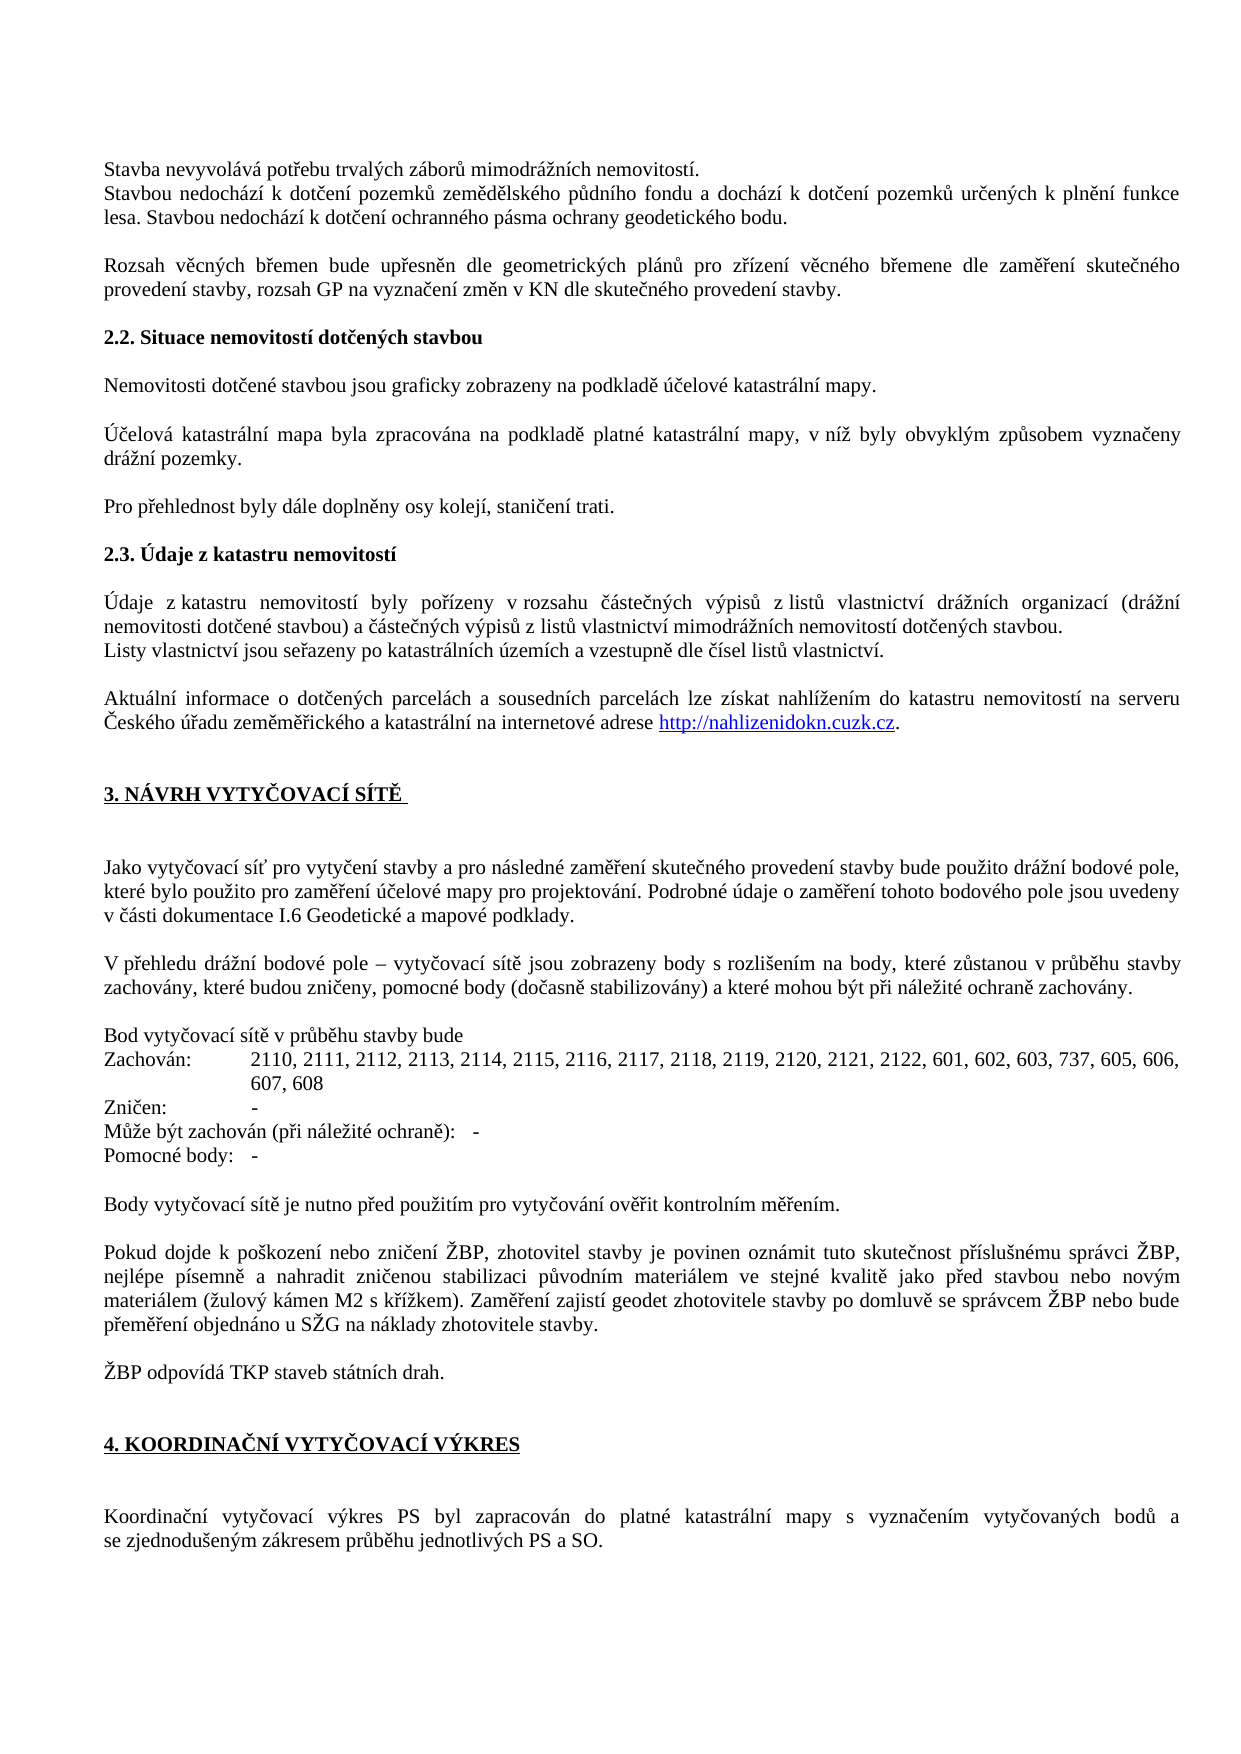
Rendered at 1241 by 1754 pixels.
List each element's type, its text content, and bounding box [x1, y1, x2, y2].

text Účelová katastrální mapa byla zpracována na podkladě platné katastrální mapy, v níž byly obvyklým způsobem vyznačeny drážní pozemky. [103, 421, 1181, 469]
text Rozsah věcných břemen bude upřesněn dle geometrických plánů pro zřízení věcného břemene dle zaměření skutečného provedení stavby, rozsah GP na vyznačení změn v KN dle skutečného provedení stavby. [103, 253, 1181, 301]
text Zničen: - [103, 1095, 1181, 1119]
text Nemovitosti dotčené stavbou jsou graficky zobrazeny na podkladě účelové katastrální mapy. [103, 373, 1181, 397]
text Pro přehlednost byly dále doplněny osy kolejí, staničení trati. [103, 494, 1181, 518]
text Jako vytyčovací síť pro vytyčení stavby a pro následné zaměření skutečného provedení stavby bude použito drážní bodové pole, které bylo použito pro zaměření účelové mapy pro projektování. Podrobné údaje o zaměření tohoto bodového pole jsou uvedeny v části dokumentace I.6 Geodetické a mapové podklady. [103, 854, 1181, 927]
text 2.3. Údaje z katastru nemovitostí [103, 542, 1181, 566]
text ŽBP odpovídá TKP staveb státních drah. [103, 1360, 1181, 1384]
text 3. NÁVRH VYTYČOVACÍ SÍTĚ [103, 782, 1181, 806]
text Koordinační vytyčovací výkres PS byl zapracován do platné katastrální mapy s vyznačením vytyčovaných bodů a se zjednodušeným zákresem průběhu jednotlivých PS a SO. [103, 1504, 1181, 1552]
text Aktuální informace o dotčených parcelách a sousedních parcelách lze získat nahlížením do katastru nemovitostí na serveru Českého úřadu zeměměřického a katastrální na internetové adrese http://nahlizenidokn.cuzk.cz. [103, 686, 1181, 734]
text Pokud dojde k poškození nebo zničení ŽBP, zhotovitel stavby je povinen oznámit tuto skutečnost příslušnému správci ŽBP, nejlépe písemně a nahradit zničenou stabilizaci původním materiálem ve stejné kvalitě jako před stavbou nebo novým materiálem (žulový kámen M2 s křížkem). Zaměření zajistí geodet zhotovitele stavby po domluvě se správcem ŽBP nebo bude přeměření objednáno u SŽG na náklady zhotovitele stavby. [103, 1239, 1181, 1336]
text 2.2. Situace nemovitostí dotčených stavbou [103, 325, 1181, 349]
text Bod vytyčovací sítě v průběhu stavby bude [103, 1023, 1181, 1047]
text Stavbou nedochází k dotčení pozemků zemědělského půdního fondu a dochází k dotčení pozemků určených k plnění funkce lesa. Stavbou nedochází k dotčení ochranného pásma ochrany geodetického bodu. [103, 181, 1181, 229]
text Zachován: 2110, 2111, 2112, 2113, 2114, 2115, 2116, 2117, 2118, 2119, 2120, 2121, 2122, 601, 602, 603, 737, 605, 606, 607, 608 [103, 1047, 1181, 1095]
text Stavba nevyvolává potřebu trvalých záborů mimodrážních nemovitostí. [103, 157, 1181, 181]
text Může být zachován (při náležité ochraně): - [103, 1119, 1181, 1143]
text Listy vlastnictví jsou seřazeny po katastrálních územích a vzestupně dle čísel listů vlastnictví. [103, 638, 1181, 662]
text V přehledu drážní bodové pole – vytyčovací sítě jsou zobrazeny body s rozlišením na body, které zůstanou v průběhu stavby zachovány, které budou zničeny, pomocné body (dočasně stabilizovány) a které mohou být při náležité ochraně zachovány. [103, 951, 1181, 999]
text Údaje z katastru nemovitostí byly pořízeny v rozsahu částečných výpisů z listů vlastnictví drážních organizací (drážní nemovitosti dotčené stavbou) a částečných výpisů z listů vlastnictví mimodrážních nemovitostí dotčených stavbou. [103, 590, 1181, 638]
text Body vytyčovací sítě je nutno před použitím pro vytyčování ověřit kontrolním měřením. [103, 1191, 1181, 1216]
text 4. KOORDINAČNÍ VYTYČOVACÍ VÝKRES [103, 1432, 1181, 1456]
text Pomocné body: - [103, 1143, 1181, 1167]
